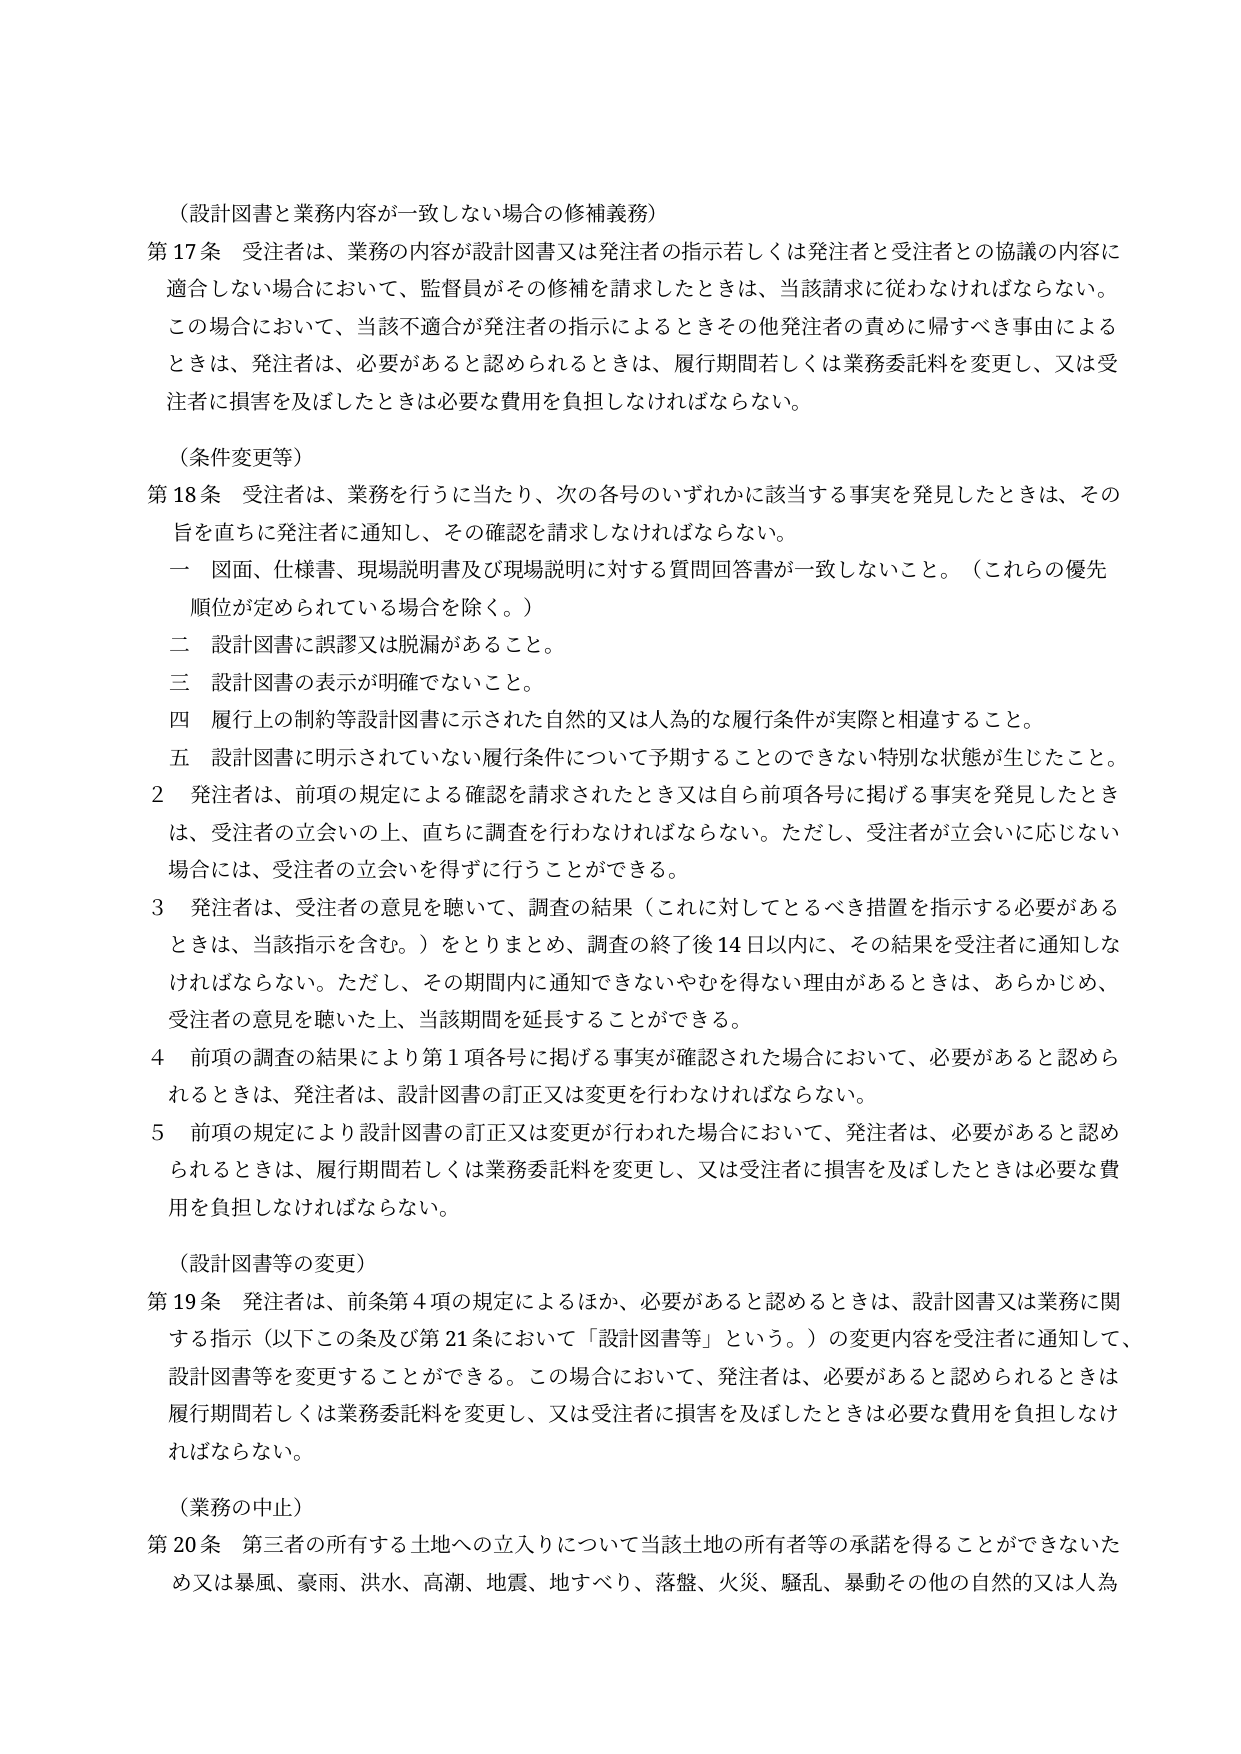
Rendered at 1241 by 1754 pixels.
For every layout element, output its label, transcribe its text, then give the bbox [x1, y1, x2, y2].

text 第18条 受注者は、業務を行うに当たり、次の各号のいずれかに該当する事実を発見したときは、その旨を直ちに発注者に通知し、その確認を請求しなければならない。 [148, 475, 1122, 550]
text 二 設計図書に誤謬又は脱漏があること。 [169, 625, 1122, 663]
text 四 履行上の制約等設計図書に示された自然的又は人為的な履行条件が実際と相違すること。 [169, 700, 1122, 738]
text 一 図面、仕様書、現場説明書及び現場説明に対する質問回答書が一致しないこと。（これらの優先順位が定められている場合を除く。） [169, 550, 1122, 625]
text 五 設計図書に明示されていない履行条件について予期することのできない特別な状態が生じたこと。 [169, 738, 1122, 775]
text ３ 発注者は、受注者の意見を聴いて、調査の結果（これに対してとるべき措置を指示する必要があるときは、当該指示を含む。）をとりまとめ、調査の終了後14日以内に、その結果を受注者に通知しなければならない。ただし、その期間内に通知できないやむを得ない理由があるときは、あらかじめ、受注者の意見を聴いた上、当該期間を延長することができる。 [148, 888, 1122, 1038]
text ２ 発注者は、前項の規定による確認を請求されたとき又は自ら前項各号に掲げる事実を発見したときは、受注者の立会いの上、直ちに調査を行わなければならない。ただし、受注者が立会いに応じない場合には、受注者の立会いを得ずに行うことができる。 [148, 775, 1122, 888]
text 第19条 発注者は、前条第４項の規定によるほか、必要があると認めるときは、設計図書又は業務に関する指示（以下この条及び第21条において「設計図書等」という。）の変更内容を受注者に通知して、設計図書等を変更することができる。この場合において、発注者は、必要があると認められるときは履行期間若しくは業務委託料を変更し、又は受注者に損害を及ぼしたときは必要な費用を負担しなければならない。 [148, 1281, 1122, 1469]
text （業務の中止） [148, 1488, 1122, 1525]
text （設計図書等の変更） [148, 1244, 1122, 1281]
text 三 設計図書の表示が明確でないこと。 [169, 663, 1122, 700]
text ４ 前項の調査の結果により第１項各号に掲げる事実が確認された場合において、必要があると認められるときは、発注者は、設計図書の訂正又は変更を行わなければならない。 [148, 1038, 1122, 1113]
text ５ 前項の規定により設計図書の訂正又は変更が行われた場合において、発注者は、必要があると認められるときは、履行期間若しくは業務委託料を変更し、又は受注者に損害を及ぼしたときは必要な費用を負担しなければならない。 [148, 1113, 1122, 1225]
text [148, 1525, 1122, 1600]
text （設計図書と業務内容が一致しない場合の修補義務） [148, 194, 1122, 231]
text 第17条 受注者は、業務の内容が設計図書又は発注者の指示若しくは発注者と受注者との協議の内容に適合しない場合において、監督員がその修補を請求したときは、当該請求に従わなければならない。この場合において、当該不適合が発注者の指示によるときその他発注者の責めに帰すべき事由によるときは、発注者は、必要があると認められるときは、履行期間若しくは業務委託料を変更し、又は受注者に損害を及ぼしたときは必要な費用を負担しなければならない。 [148, 231, 1122, 419]
text （条件変更等） [148, 438, 1122, 475]
